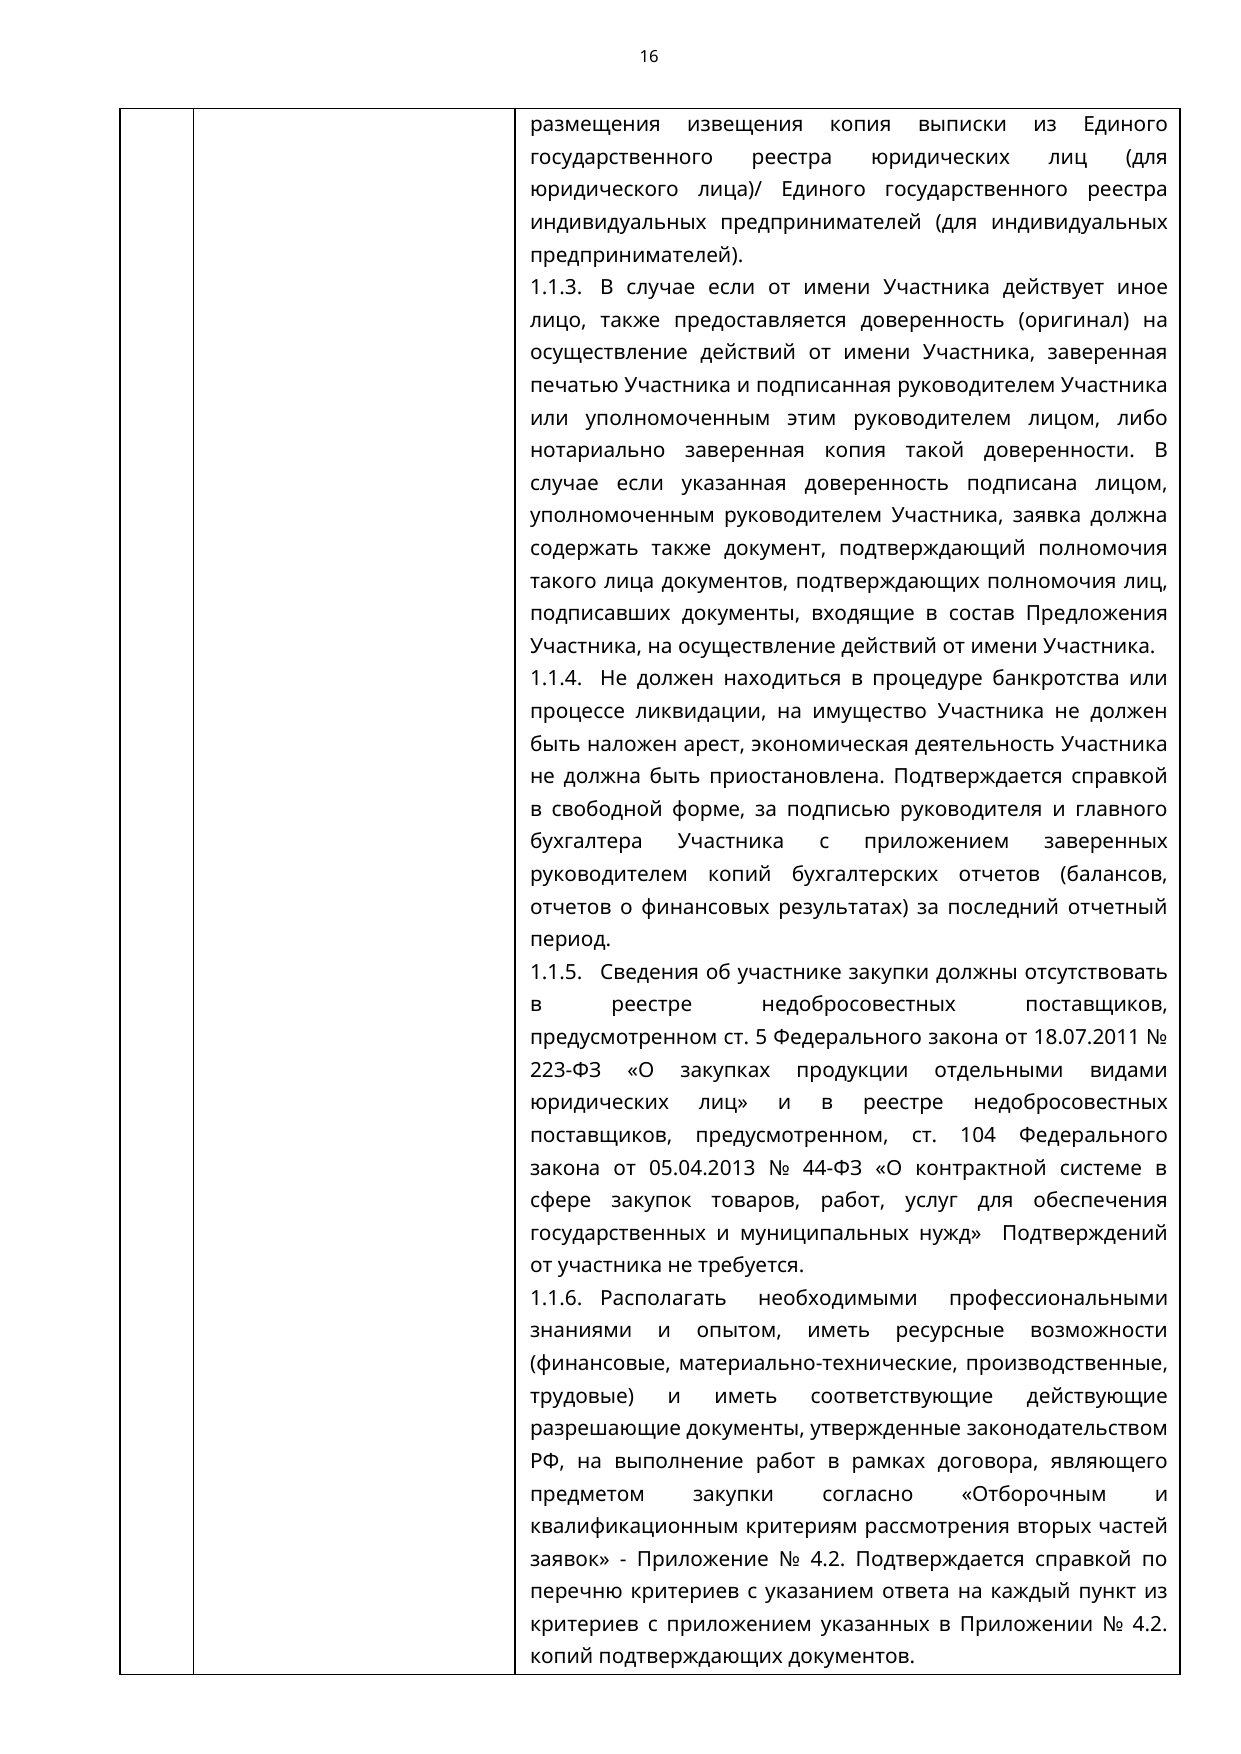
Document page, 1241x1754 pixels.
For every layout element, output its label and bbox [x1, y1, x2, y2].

table_cell [121, 109, 193, 1674]
table_cell [194, 109, 514, 1674]
table_cell [516, 109, 1179, 1674]
